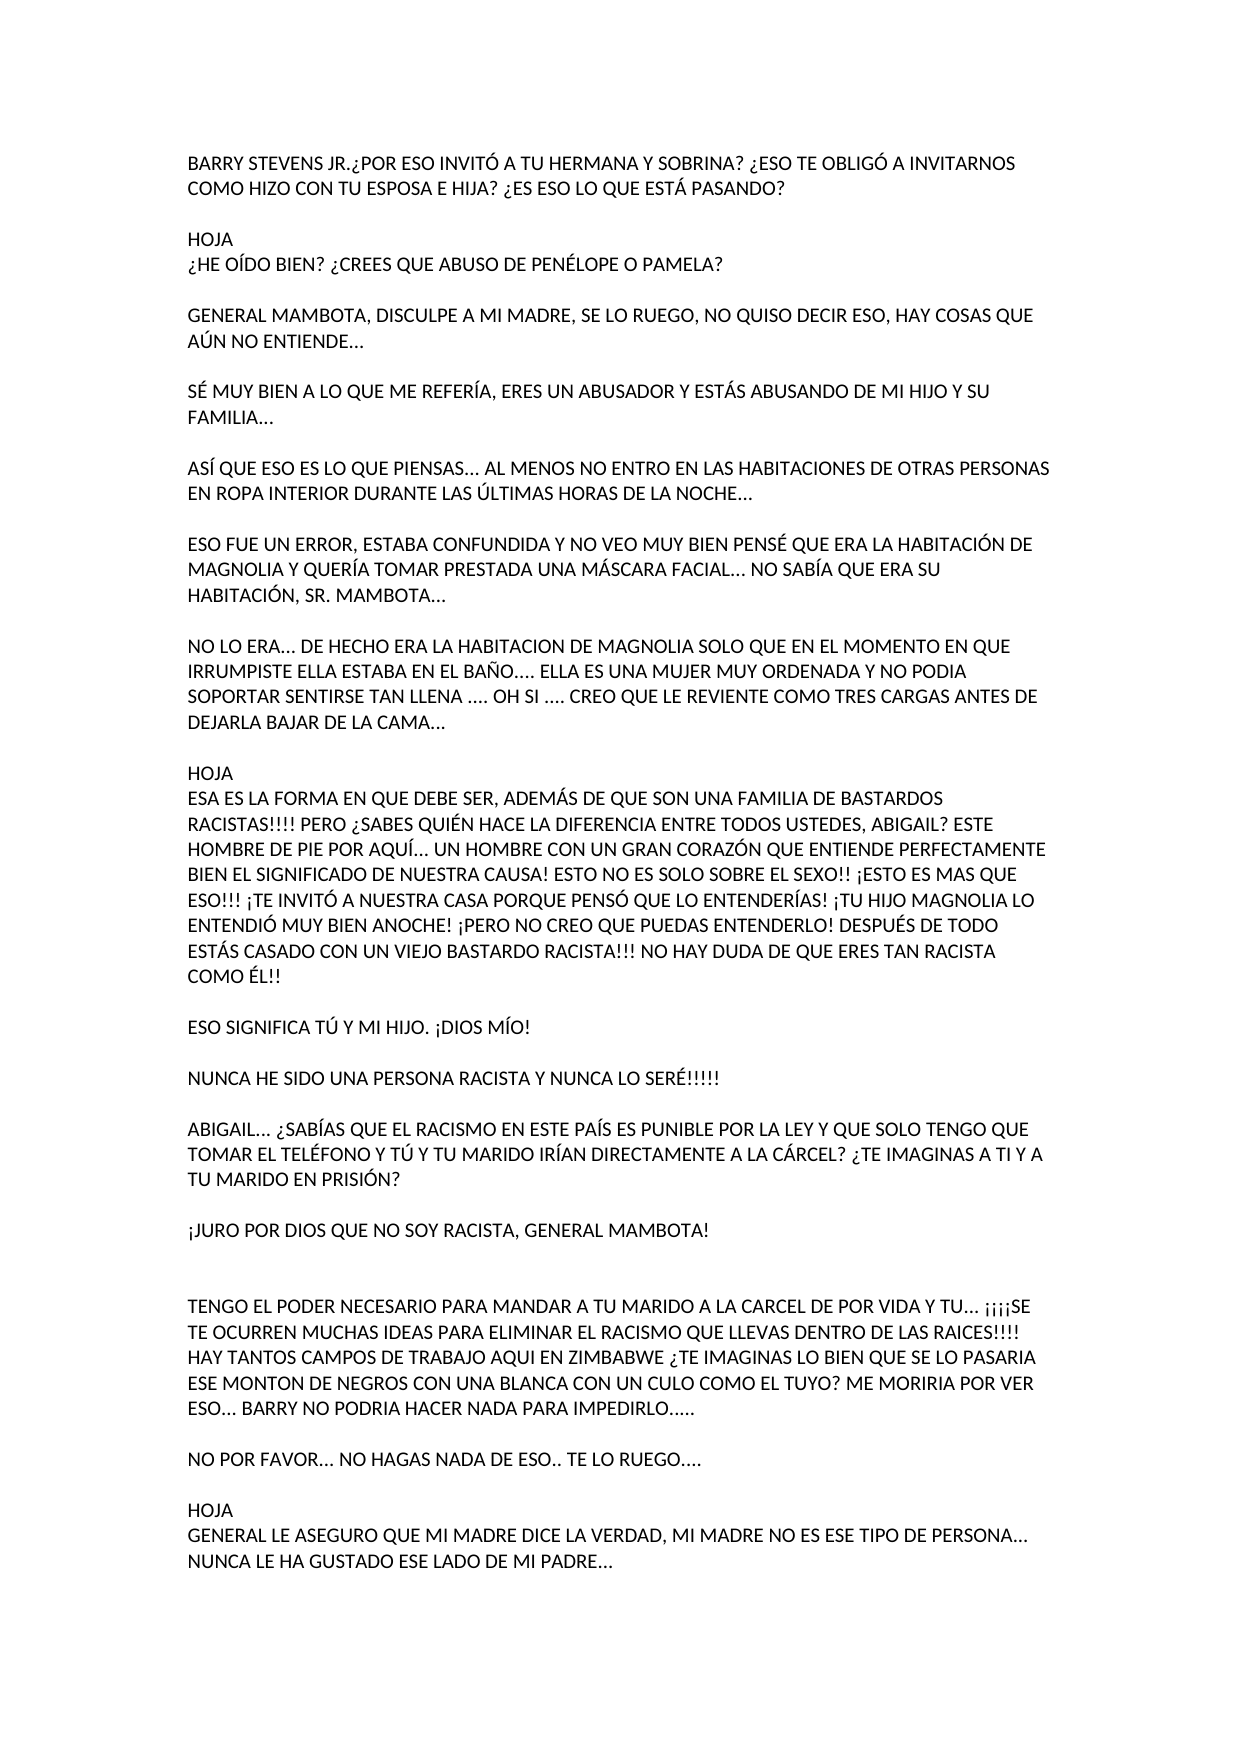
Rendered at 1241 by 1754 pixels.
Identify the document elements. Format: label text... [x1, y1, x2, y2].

text HOJA [187, 226, 1053, 252]
text ESO SIGNIFICA TÚ Y MI HIJO. ¡DIOS MÍO! [187, 1014, 1053, 1039]
text NUNCA HE SIDO UNA PERSONA RACISTA Y NUNCA LO SERÉ!!!!! [187, 1065, 1053, 1090]
text HOJA [187, 760, 1053, 785]
text ESA ES LA FORMA EN QUE DEBE SER, ADEMÁS DE QUE SON UNA FAMILIA DE BASTARDOS RACISTAS!!!! PERO ¿SABES QUIÉN HACE LA DIFERENCIA ENTRE TODOS USTEDES, ABIGAIL? ESTE HOMBRE DE PIE POR AQUÍ... UN HOMBRE CON UN GRAN CORAZÓN QUE ENTIENDE PERFECTAMENTE BIEN EL SIGNIFICADO DE NUESTRA CAUSA! ESTO NO ES SOLO SOBRE EL SEXO!! ¡ESTO ES MAS QUE ESO!!! ¡TE INVITÓ A NUESTRA CASA PORQUE PENSÓ QUE LO ENTENDERÍAS! ¡TU HIJO MAGNOLIA LO ENTENDIÓ MUY BIEN ANOCHE! ¡PERO NO CREO QUE PUEDAS ENTENDERLO! DESPUÉS DE TODO ESTÁS CASADO CON UN VIEJO BASTARDO RACISTA!!! NO HAY DUDA DE QUE ERES TAN RACISTA COMO ÉL!! [187, 785, 1053, 989]
text GENERAL MAMBOTA, DISCULPE A MI MADRE, SE LO RUEGO, NO QUISO DECIR ESO, HAY COSAS QUE AÚN NO ENTIENDE... [187, 302, 1053, 353]
text ¡JURO POR DIOS QUE NO SOY RACISTA, GENERAL MAMBOTA! [187, 1217, 1053, 1243]
text SÉ MUY BIEN A LO QUE ME REFERÍA, ERES UN ABUSADOR Y ESTÁS ABUSANDO DE MI HIJO Y SU FAMILIA... [187, 379, 1053, 429]
text ASÍ QUE ESO ES LO QUE PIENSAS... AL MENOS NO ENTRO EN LAS HABITACIONES DE OTRAS PERSONAS EN ROPA INTERIOR DURANTE LAS ÚLTIMAS HORAS DE LA NOCHE... [187, 455, 1053, 506]
text NO POR FAVOR... NO HAGAS NADA DE ESO.. TE LO RUEGO.... [187, 1446, 1053, 1472]
text NO LO ERA... DE HECHO ERA LA HABITACION DE MAGNOLIA SOLO QUE EN EL MOMENTO EN QUE IRRUMPISTE ELLA ESTABA EN EL BAÑO.... ELLA ES UNA MUJER MUY ORDENADA Y NO PODIA SOPORTAR SENTIRSE TAN LLENA .... OH SI .... CREO QUE LE REVIENTE COMO TRES CARGAS ANTES DE DEJARLA BAJAR DE LA CAMA... [187, 633, 1053, 734]
text TENGO EL PODER NECESARIO PARA MANDAR A TU MARIDO A LA CARCEL DE POR VIDA Y TU... ¡¡¡¡SE TE OCURREN MUCHAS IDEAS PARA ELIMINAR EL RACISMO QUE LLEVAS DENTRO DE LAS RAICES!!!! HAY TANTOS CAMPOS DE TRABAJO AQUI EN ZIMBABWE ¿TE IMAGINAS LO BIEN QUE SE LO PASARIA ESE MONTON DE NEGROS CON UNA BLANCA CON UN CULO COMO EL TUYO? ME MORIRIA POR VER ESO... BARRY NO PODRIA HACER NADA PARA IMPEDIRLO..... [187, 1294, 1053, 1421]
text GENERAL LE ASEGURO QUE MI MADRE DICE LA VERDAD, MI MADRE NO ES ESE TIPO DE PERSONA... NUNCA LE HA GUSTADO ESE LADO DE MI PADRE... [187, 1522, 1053, 1573]
text ABIGAIL... ¿SABÍAS QUE EL RACISMO EN ESTE PAÍS ES PUNIBLE POR LA LEY Y QUE SOLO TENGO QUE TOMAR EL TELÉFONO Y TÚ Y TU MARIDO IRÍAN DIRECTAMENTE A LA CÁRCEL? ¿TE IMAGINAS A TI Y A TU MARIDO EN PRISIÓN? [187, 1116, 1053, 1192]
text ¿HE OÍDO BIEN? ¿CREES QUE ABUSO DE PENÉLOPE O PAMELA? [187, 252, 1053, 277]
text HOJA [187, 1497, 1053, 1522]
text ESO FUE UN ERROR, ESTABA CONFUNDIDA Y NO VEO MUY BIEN PENSÉ QUE ERA LA HABITACIÓN DE MAGNOLIA Y QUERÍA TOMAR PRESTADA UNA MÁSCARA FACIAL... NO SABÍA QUE ERA SU HABITACIÓN, SR. MAMBOTA... [187, 531, 1053, 607]
text BARRY STEVENS JR.¿POR ESO INVITÓ A TU HERMANA Y SOBRINA? ¿ESO TE OBLIGÓ A INVITARNOS COMO HIZO CON TU ESPOSA E HIJA? ¿ES ESO LO QUE ESTÁ PASANDO? [187, 150, 1053, 201]
